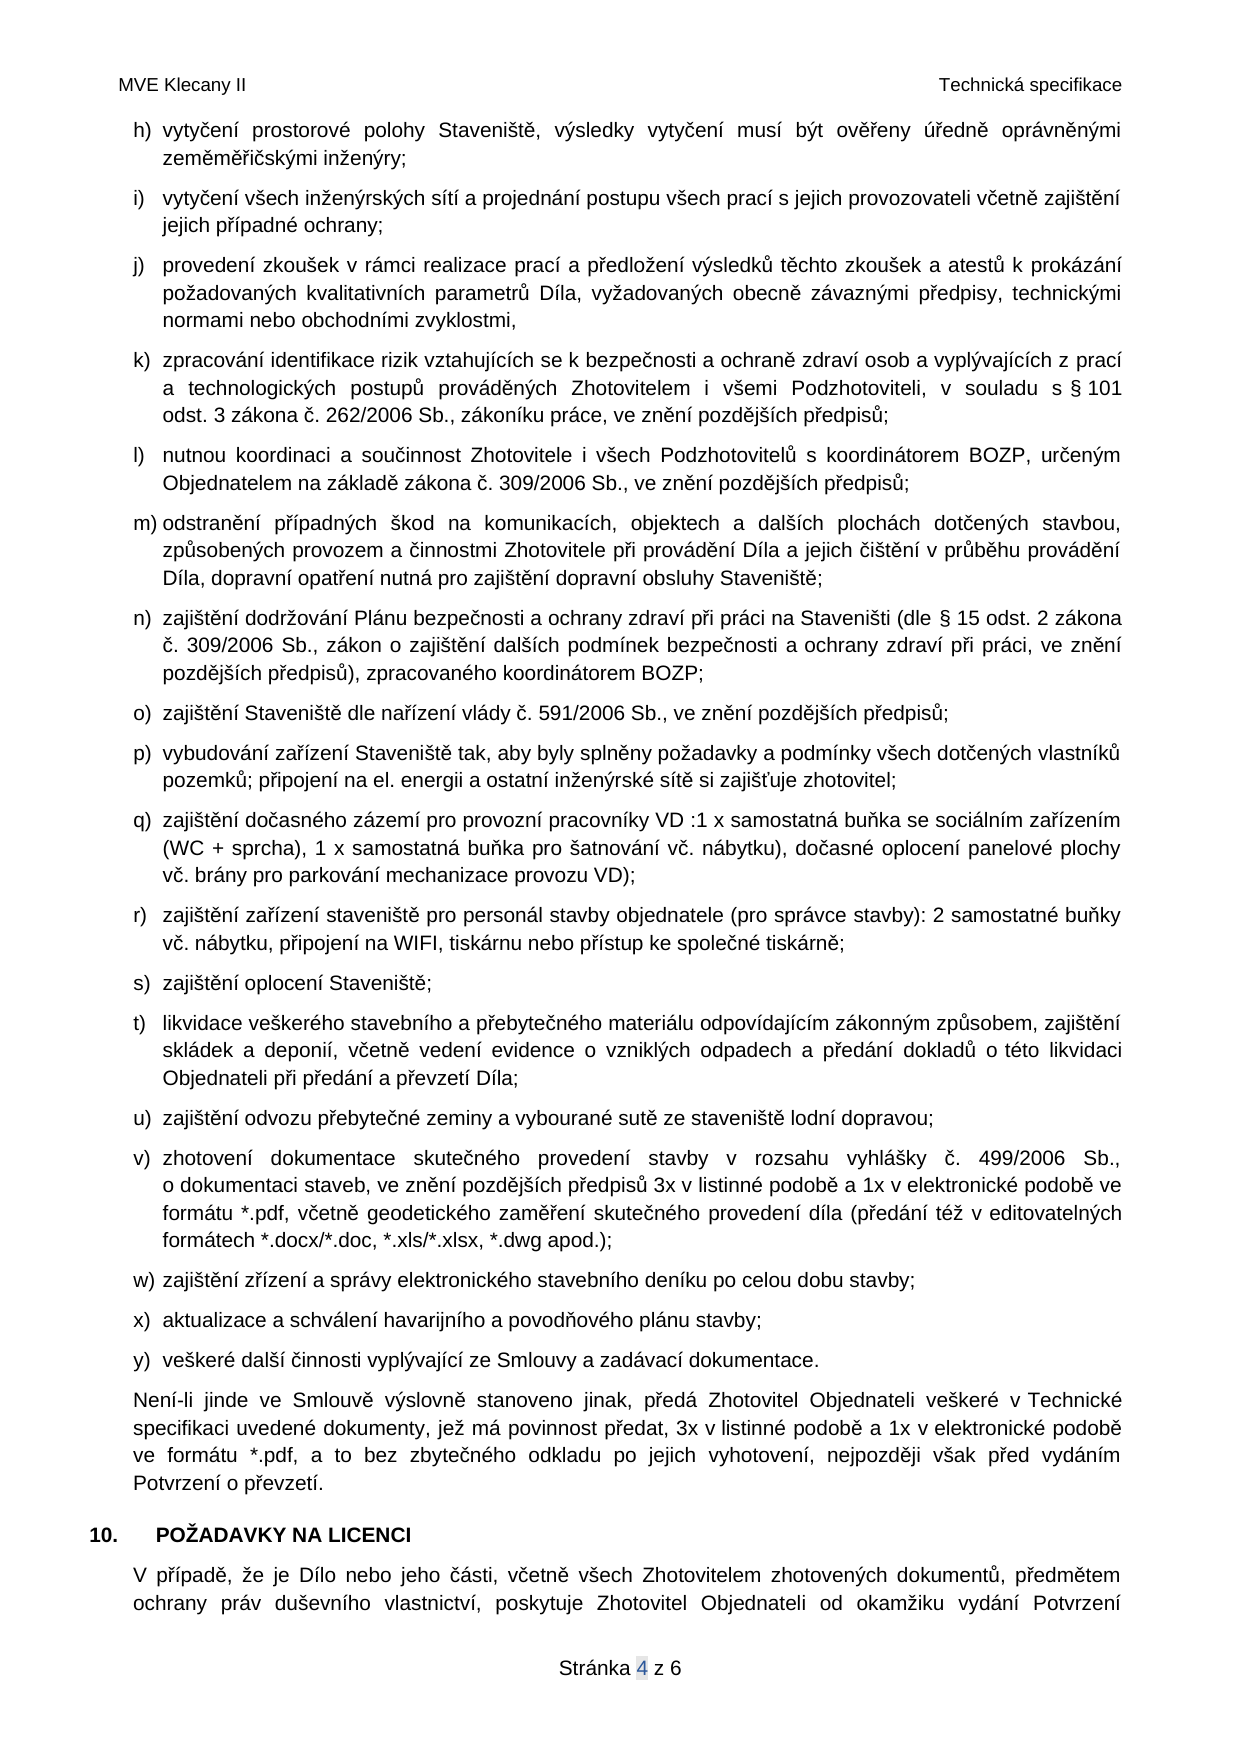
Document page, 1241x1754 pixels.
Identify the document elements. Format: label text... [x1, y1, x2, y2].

text zajištění Staveniště dle nařízení vlády č. 591/2006 Sb., ve znění pozdějších předpisů; [133, 701, 1122, 724]
text zajištění zřízení a správy elektronického stavebního deníku po celou dobu stavby; [133, 1268, 1122, 1292]
text POŽADAVKY NA LICENCI [118, 1523, 1122, 1547]
text veškeré další činnosti vyplývající ze Smlouvy a zadávací dokumentace. [133, 1348, 1122, 1372]
text nutnou koordinaci a součinnost Zhotovitele i všech Podzhotovitelů s koordinátorem BOZP, určeným Objednatelem na základě zákona č. 309/2006 Sb., ve znění pozdějších předpisů; [133, 443, 1122, 494]
text vybudování zařízení Staveniště tak, aby byly splněny požadavky a podmínky všech dotčených vlastníků pozemků; připojení na el. energii a ostatní inženýrské sítě si zajišťuje zhotovitel; [133, 741, 1122, 792]
text vytyčení prostorové polohy Staveniště, výsledky vytyčení musí být ověřeny úředně oprávněnými zeměměřičskými inženýry; [133, 118, 1122, 169]
text zajištění zařízení staveniště pro personál stavby objednatele (pro správce stavby): 2 samostatné buňky vč. nábytku, připojení na WIFI, tiskárnu nebo přístup ke společné tiskárně; [133, 903, 1122, 954]
text zajištění odvozu přebytečné zeminy a vybourané sutě ze staveniště lodní dopravou; [133, 1106, 1122, 1129]
text zajištění dodržování Plánu bezpečnosti a ochrany zdraví při práci na Staveništi (dle § 15 odst. 2 zákona č. 309/2006 Sb., zákon o zajištění dalších podmínek bezpečnosti a ochrany zdraví při práci, ve znění pozdějších předpisů), zpracovaného koordinátorem BOZP; [133, 606, 1122, 684]
text provedení zkoušek v rámci realizace prací a předložení výsledků těchto zkoušek a atestů k prokázání požadovaných kvalitativních parametrů Díla, vyžadovaných obecně závaznými předpisy, technickými normami nebo obchodními zvyklostmi, [133, 253, 1122, 332]
text likvidace veškerého stavebního a přebytečného materiálu odpovídajícím zákonným způsobem, zajištění skládek a deponií, včetně vedení evidence o vzniklých odpadech a předání dokladů o této likvidaci Objednateli při předání a převzetí Díla; [133, 1011, 1122, 1089]
text zhotovení dokumentace skutečného provedení stavby v rozsahu vyhlášky č. 499/2006 Sb., o dokumentaci staveb, ve znění pozdějších předpisů 3x v listinné podobě a 1x v elektronické podobě ve formátu *.pdf, včetně geodetického zaměření skutečného provedení díla (předání též v editovatelných formátech *.docx/*.doc, *.xls/*.xlsx, *.dwg apod.); [133, 1146, 1122, 1252]
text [133, 1563, 1122, 1614]
text odstranění případných škod na komunikacích, objektech a dalších plochách dotčených stavbou, způsobených provozem a činnostmi Zhotovitele při provádění Díla a jejich čištění v průběhu provádění Díla, dopravní opatření nutná pro zajištění dopravní obsluhy Staveniště; [133, 511, 1122, 589]
text vytyčení všech inženýrských sítí a projednání postupu všech prací s jejich provozovateli včetně zajištění jejich případné ochrany; [133, 186, 1122, 237]
text aktualizace a schválení havarijního a povodňového plánu stavby; [133, 1308, 1122, 1332]
text zajištění oplocení Staveniště; [133, 971, 1122, 994]
text zpracování identifikace rizik vztahujících se k bezpečnosti a ochraně zdraví osob a vyplývajících z prací a technologických postupů prováděných Zhotovitelem i všemi Podzhotoviteli, v souladu s § 101 odst. 3 zákona č. 262/2006 Sb., zákoníku práce, ve znění pozdějších předpisů; [133, 348, 1122, 427]
text zajištění dočasného zázemí pro provozní pracovníky VD :1 x samostatná buňka se sociálním zařízením (WC + sprcha), 1 x samostatná buňka pro šatnování vč. nábytku), dočasné oplocení panelové plochy vč. brány pro parkování mechanizace provozu VD); [133, 808, 1122, 887]
text Není-li jinde ve Smlouvě výslovně stanoveno jinak, předá Zhotovitel Objednateli veškeré v Technické specifikaci uvedené dokumenty, jež má povinnost předat, 3x v listinné podobě a 1x v elektronické podobě ve formátu *.pdf, a to bez zbytečného odkladu po jejich vyhotovení, nejpozději však před vydáním Potvrzení o převzetí. [133, 1388, 1122, 1494]
